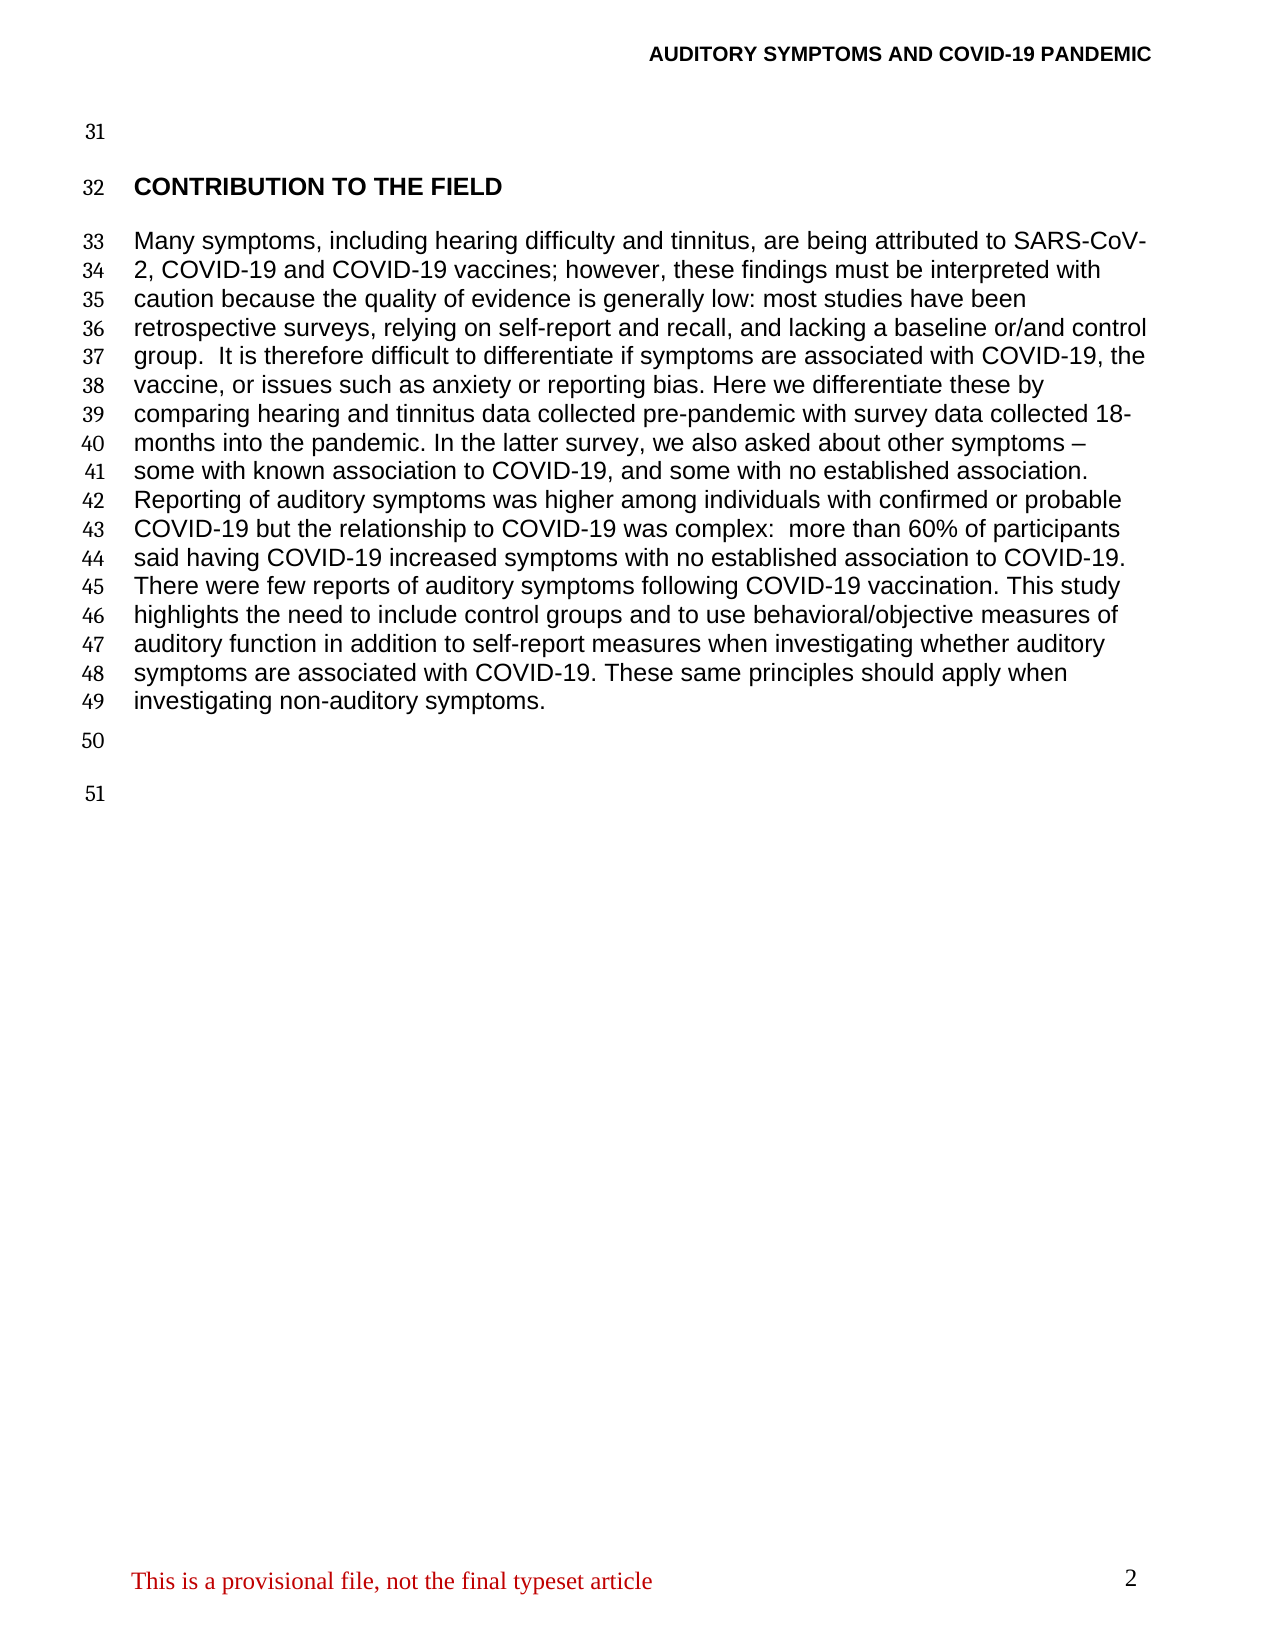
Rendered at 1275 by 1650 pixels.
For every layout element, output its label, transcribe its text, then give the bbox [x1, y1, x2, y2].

subtitle Many symptoms, including hearing difficulty and tinnitus, are being attributed to SARS-CoV-2, COVID-19 and COVID-19 vaccines; however, these findings must be interpreted with caution because the quality of evidence is generally low: most studies have been retrospective surveys, relying on self-report and recall, and lacking a baseline or/and control group. It is therefore difficult to differentiate if symptoms are associated with COVID-19, the vaccine, or issues such as anxiety or reporting bias. Here we differentiate these by comparing hearing and tinnitus data collected pre-pandemic with survey data collected 18-months into the pandemic. In the latter survey, we also asked about other symptoms – some with known association to COVID-19, and some with no established association. Reporting of auditory symptoms was higher among individuals with confirmed or probable COVID-19 but the relationship to COVID-19 was complex: more than 60% of participants said having COVID-19 increased symptoms with no established association to COVID-19. There were few reports of auditory symptoms following COVID-19 vaccination. This study highlights the need to include control groups and to use behavioral/objective measures of auditory function in addition to self-report measures when investigating whether auditory symptoms are associated with COVID-19. These same principles should apply when investigating non-auditory symptoms. [133, 226, 1152, 715]
text CONTRIBUTION TO THE FIELD [133, 172, 1152, 201]
